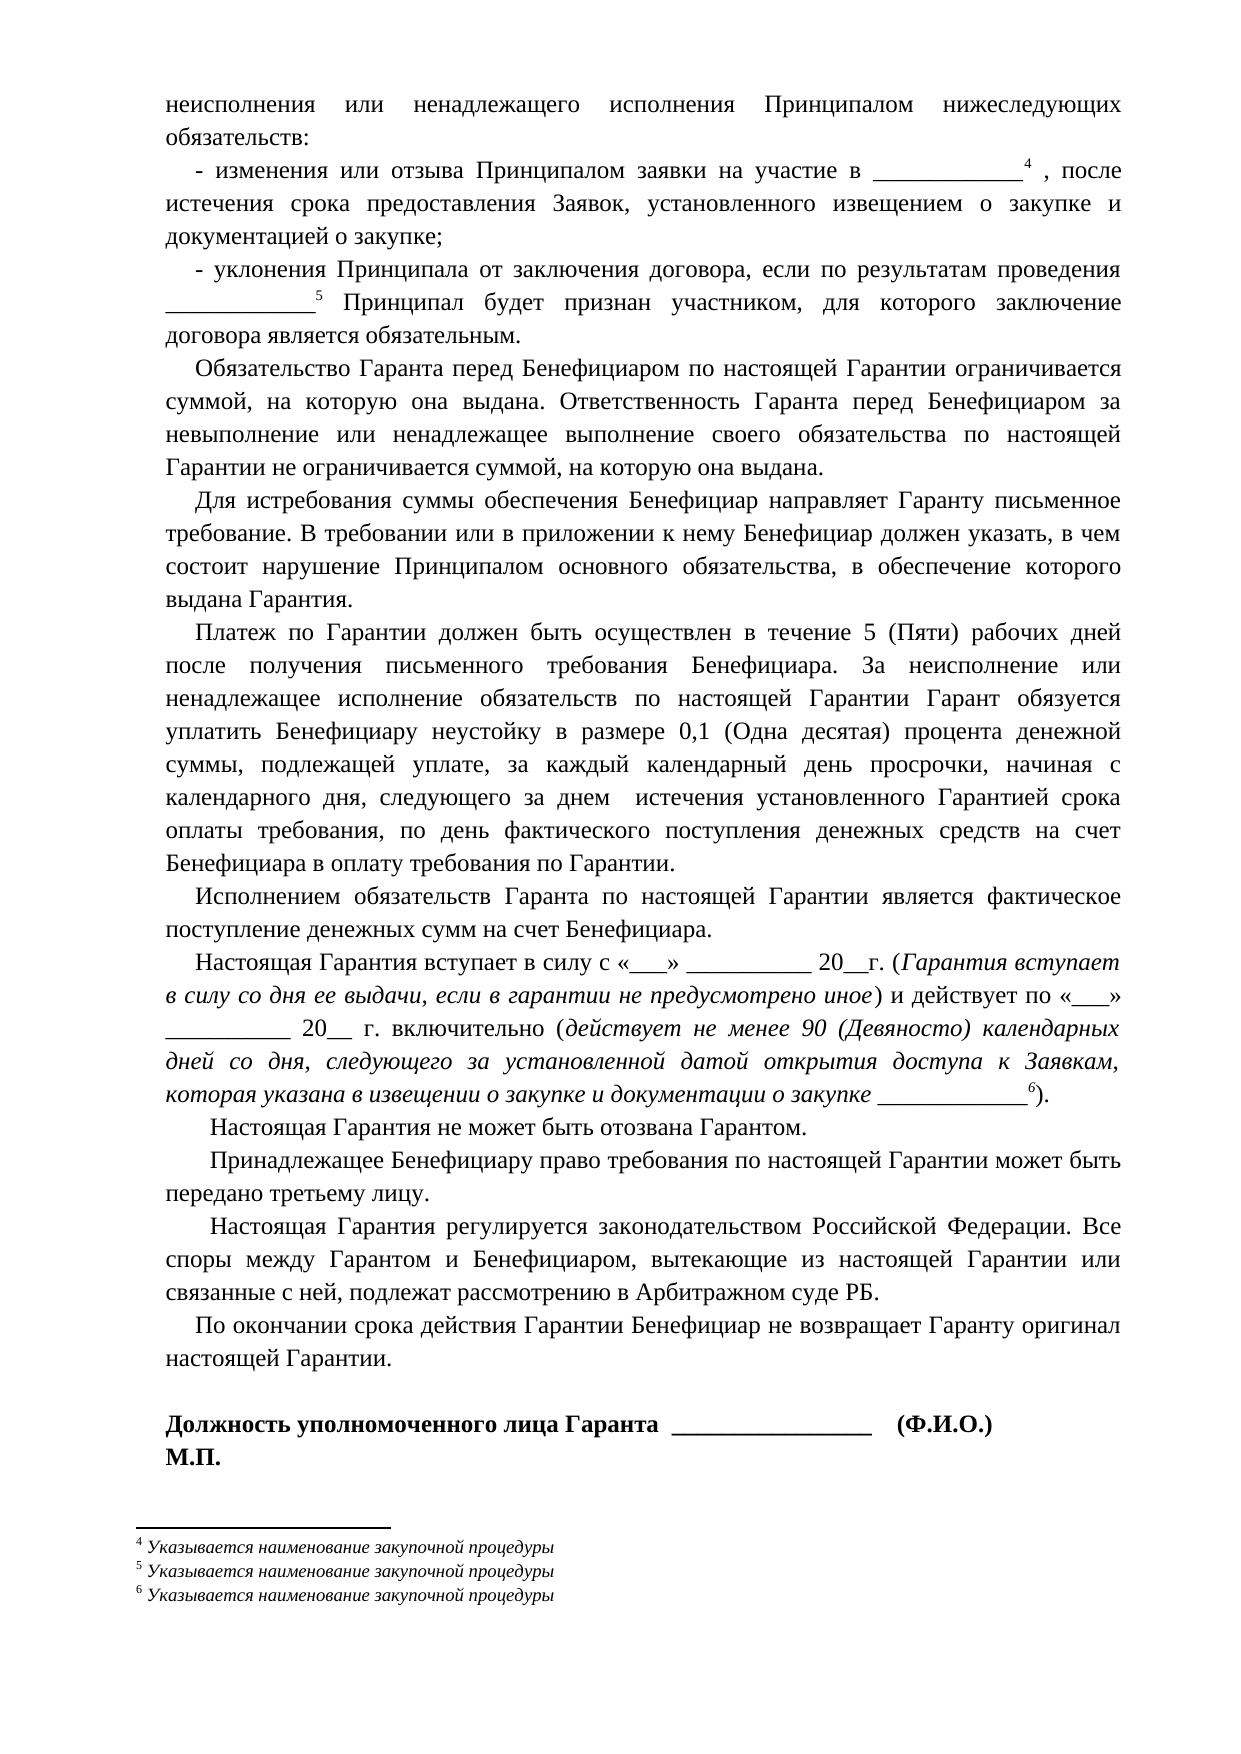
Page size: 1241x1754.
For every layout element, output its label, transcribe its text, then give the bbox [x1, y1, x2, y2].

text М.П. [165, 1442, 1122, 1471]
text Настоящая Гарантия вступает в силу с «___» __________ 20__г. (Гарантия вступает в силу со дня ее выдачи, если в гарантии не предусмотрено иное) и действует по «___» __________ 20__ г. включительно (действует не менее 90 (Девяносто) календарных дней со дня, следующего за установленной датой открытия доступа к Заявкам, которая указана в извещении о закупке и документации о закупке ____________). [165, 947, 1122, 1108]
text По окончании срока действия Гарантии Бенефициар не возвращает Гаранту оригинал настоящей Гарантии. [165, 1310, 1122, 1372]
text Исполнением обязательств Гаранта по настоящей Гарантии является фактическое поступление денежных сумм на счет Бенефициара. [165, 881, 1122, 943]
text Для истребования суммы обеспечения Бенефициар направляет Гаранту письменное требование. В требовании или в приложении к нему Бенефициар должен указать, в чем состоит нарушение Принципалом основного обязательства, в обеспечение которого выдана Гарантия. [165, 485, 1122, 613]
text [165, 89, 1122, 150]
text Настоящая Гарантия регулируется законодательством Российской Федерации. Все споры между Гарантом и Бенефициаром, вытекающие из настоящей Гарантии или связанные с ней, подлежат рассмотрению в Арбитражном суде РБ. [165, 1211, 1122, 1306]
text - уклонения Принципала от заключения договора, если по результатам проведения ____________ Принципал будет признан участником, для которого заключение договора является обязательным. [165, 254, 1122, 348]
text - изменения или отзыва Принципалом заявки на участие в ____________ , после истечения срока предоставления Заявок, установленного извещением о закупке и документацией о закупке; [165, 155, 1122, 249]
text Платеж по Гарантии должен быть осуществлен в течение 5 (Пяти) рабочих дней после получения письменного требования Бенефициара. За неисполнение или ненадлежащее исполнение обязательств по настоящей Гарантии Гарант обязуется уплатить Бенефициару неустойку в размере 0,1 (Одна десятая) процента денежной суммы, подлежащей уплате, за каждый календарный день просрочки, начиная с календарного дня, следующего за днем истечения установленного Гарантией срока оплаты требования, по день фактического поступления денежных средств на счет Бенефициара в оплату требования по Гарантии. [165, 617, 1122, 877]
text Должность уполномоченного лица Гаранта ________________ (Ф.И.О.) [165, 1409, 1122, 1438]
text Обязательство Гаранта перед Бенефициаром по настоящей Гарантии ограничивается суммой, на которую она выдана. Ответственность Гаранта перед Бенефициаром за невыполнение или ненадлежащее выполнение своего обязательства по настоящей Гарантии не ограничивается суммой, на которую она выдана. [165, 353, 1122, 481]
text Настоящая Гарантия не может быть отозвана Гарантом. [165, 1112, 1122, 1141]
text Принадлежащее Бенефициару право требования по настоящей Гарантии может быть передано третьему лицу. [165, 1145, 1122, 1207]
